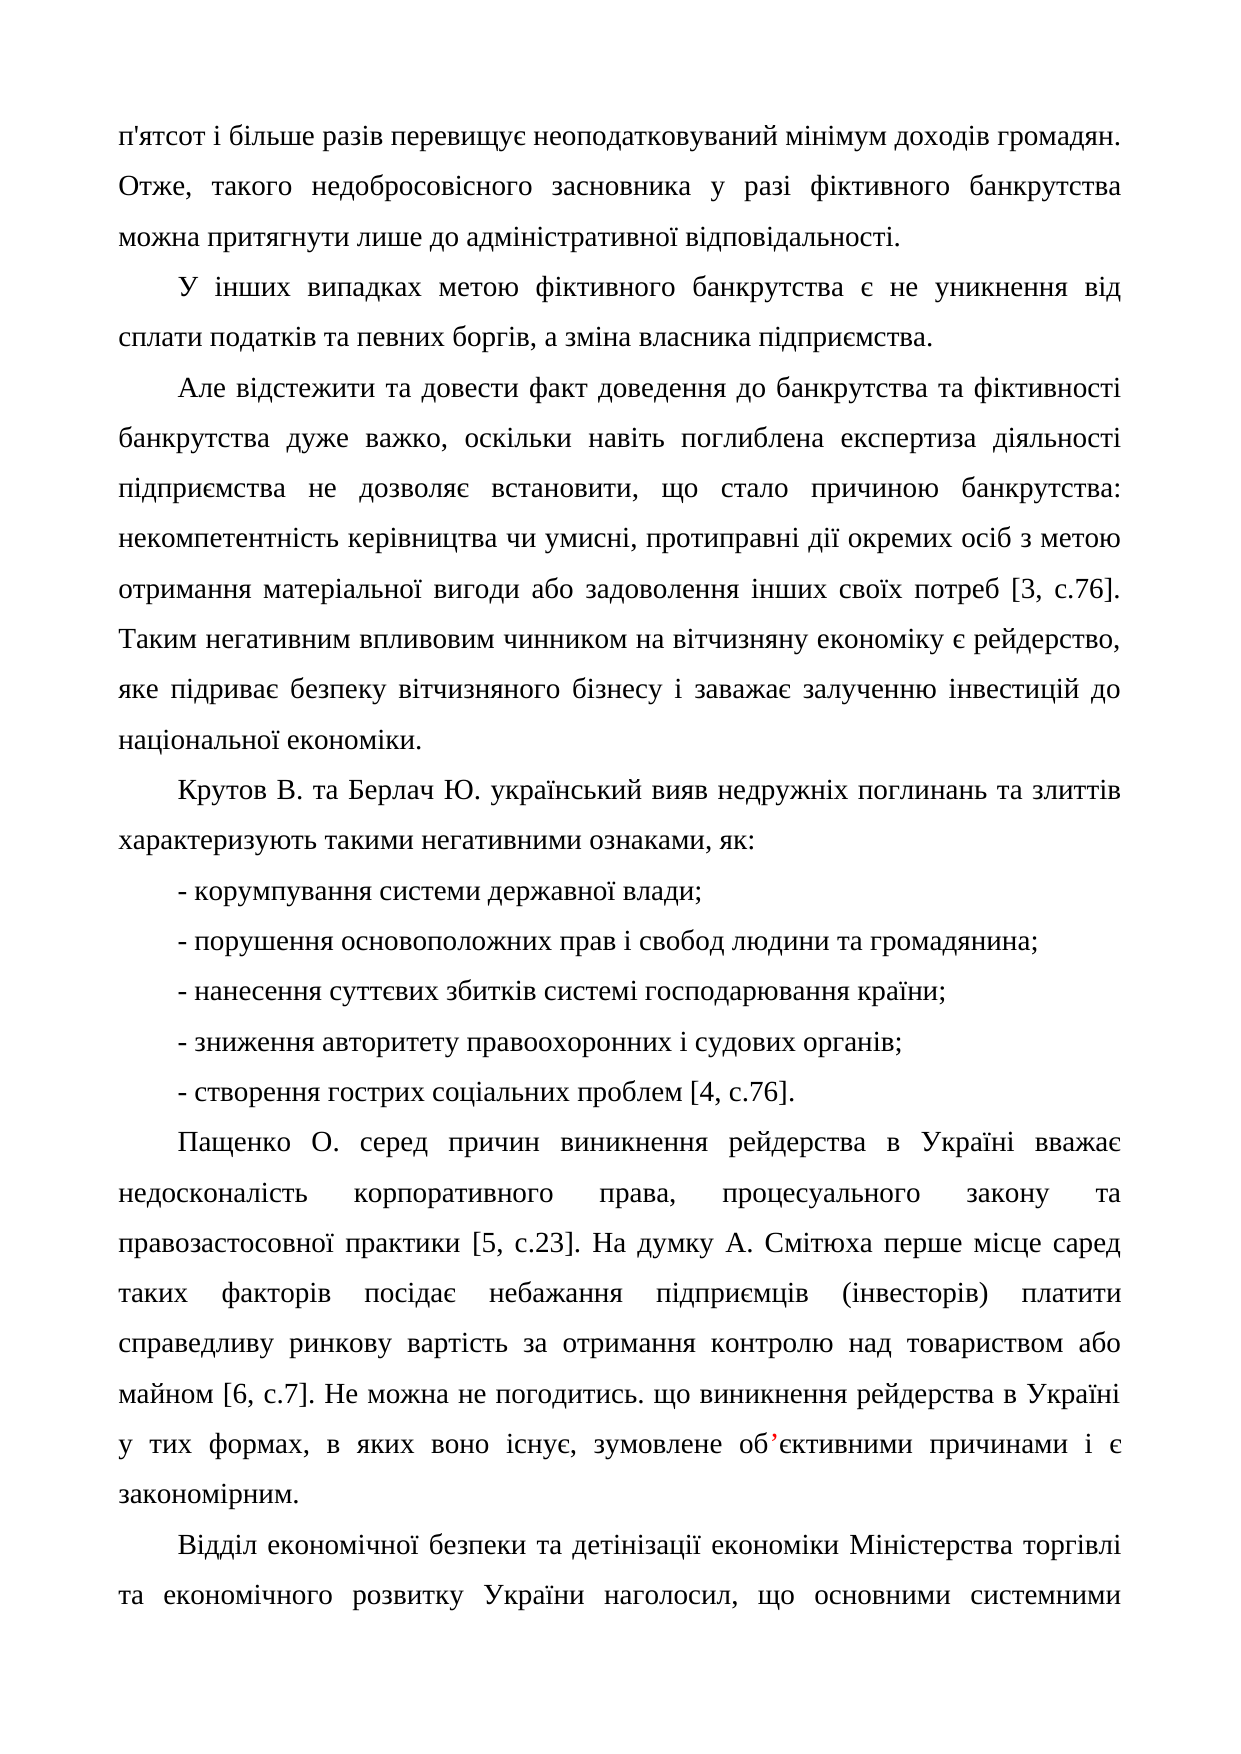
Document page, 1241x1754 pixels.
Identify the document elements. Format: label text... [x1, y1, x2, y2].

text У інших випадках метою фіктивного банкрутства є не уникнення від сплати податків та певних боргів, а зміна власника підприємства. [118, 269, 1122, 353]
text - зниження авторитету правоохоронних і судових органів; [118, 1024, 1122, 1057]
text - корумпування системи державної влади; [118, 873, 1122, 906]
text Але відстежити та довести факт доведення до банкрутства та фіктивності банкрутства дуже важко, оскільки навіть поглиблена експертиза діяльності підприємства не дозволяє встановити, що стало причиною банкрутства: некомпетентність керівництва чи умисні, протиправні дії окремих осіб з метою отримання матеріальної вигоди або задоволення інших своїх потреб [3, с.76]. Таким негативним впливовим чинником на вітчизняну економіку є рейдерство, яке підриває безпеку вітчизняного бізнесу і заважає залученню інвестицій до національної економіки. [118, 370, 1122, 755]
text Пащенко О. серед причин виникнення рейдерства в Україні вважає недосконалість корпоративного права, процесуального закону та правозастосовної практики [5, с.23]. На думку А. Смітюха перше місце саред таких факторів посідає небажання підприємців (інвесторів) платити справедливу ринкову вартість за отримання контролю над товариством або майном [6, с.7]. Не можна не погодитись. що виникнення рейдерства в Україні у тих формах, в яких воно існує, зумовлене об’єктивними причинами і є закономірним. [118, 1124, 1122, 1510]
text - нанесення суттєвих збитків системі господарювання країни; [118, 973, 1122, 1007]
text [118, 1527, 1122, 1611]
text - створення гострих соціальних проблем [4, с.76]. [118, 1074, 1122, 1108]
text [118, 118, 1122, 252]
text Крутов В. та Берлач Ю. український вияв недружніх поглинань та злиттів характеризують такими негативними ознаками, як: [118, 772, 1122, 856]
text - порушення основоположних прав і свобод людини та громадянина; [118, 923, 1122, 957]
